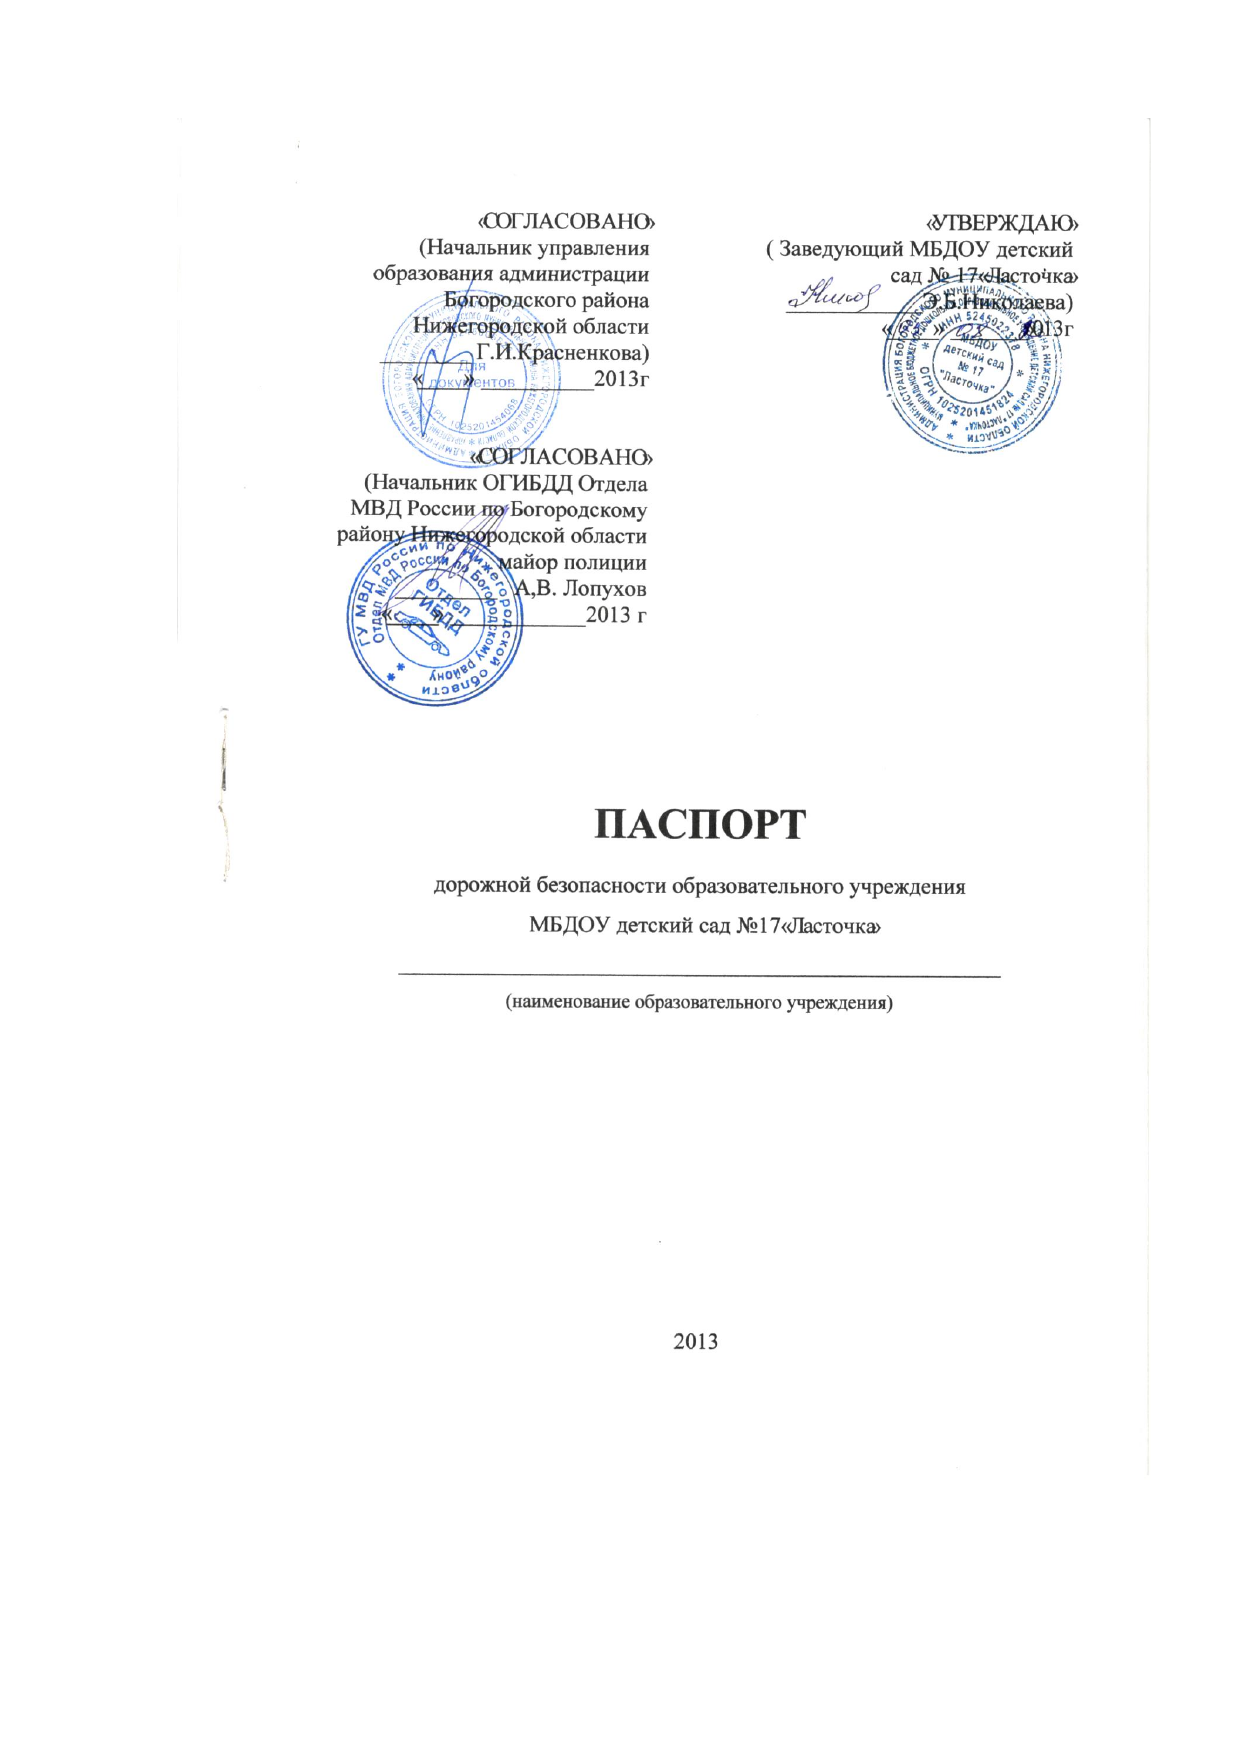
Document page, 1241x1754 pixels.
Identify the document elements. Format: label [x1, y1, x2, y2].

picture [177, 118, 1151, 1490]
